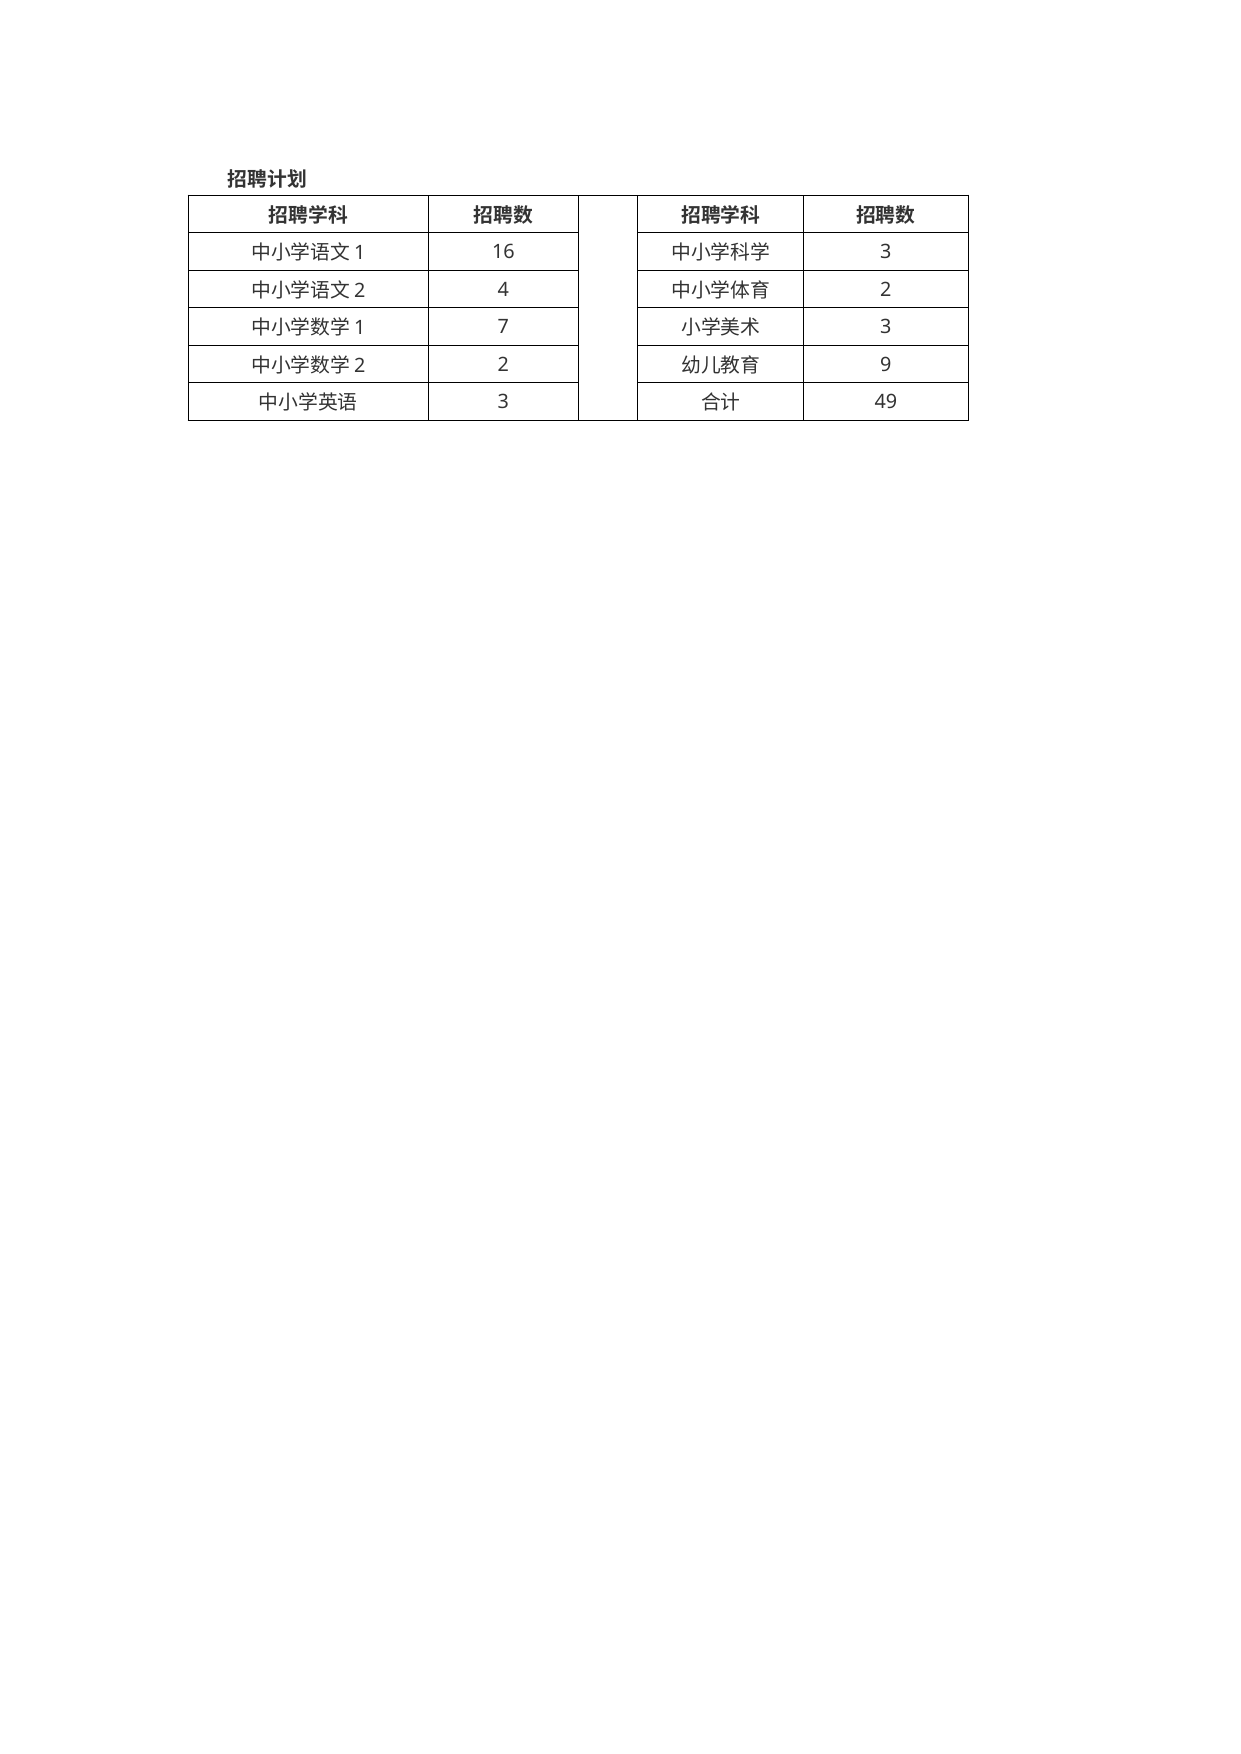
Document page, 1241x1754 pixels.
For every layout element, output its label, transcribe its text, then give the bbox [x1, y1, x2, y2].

table_cell 中小学语文1 [189, 233, 428, 269]
text 招聘计划 [187, 162, 1053, 194]
table_cell 49 [804, 383, 968, 419]
table_cell 7 [429, 308, 578, 344]
table_header 招聘数 [804, 196, 968, 232]
table_cell 中小学英语 [189, 383, 428, 419]
table_cell 小学美术 [638, 308, 803, 344]
table_cell 2 [804, 271, 968, 307]
table_cell 4 [429, 271, 578, 307]
table_cell 中小学语文2 [189, 271, 428, 307]
table_cell 9 [804, 346, 968, 382]
table_cell 3 [804, 233, 968, 269]
table_cell 中小学体育 [638, 271, 803, 307]
table_cell 3 [429, 383, 578, 419]
table_cell 中小学科学 [638, 233, 803, 269]
table_header [579, 196, 637, 419]
table_header 招聘数 [429, 196, 578, 232]
table_header 招聘学科 [189, 196, 428, 232]
table_cell 幼儿教育 [638, 346, 803, 382]
table_cell 3 [804, 308, 968, 344]
table_cell 2 [429, 346, 578, 382]
table_header 招聘学科 [638, 196, 803, 232]
table_cell 中小学数学2 [189, 346, 428, 382]
table_cell 16 [429, 233, 578, 269]
table_cell 中小学数学1 [189, 308, 428, 344]
table_cell 合计 [638, 383, 803, 419]
